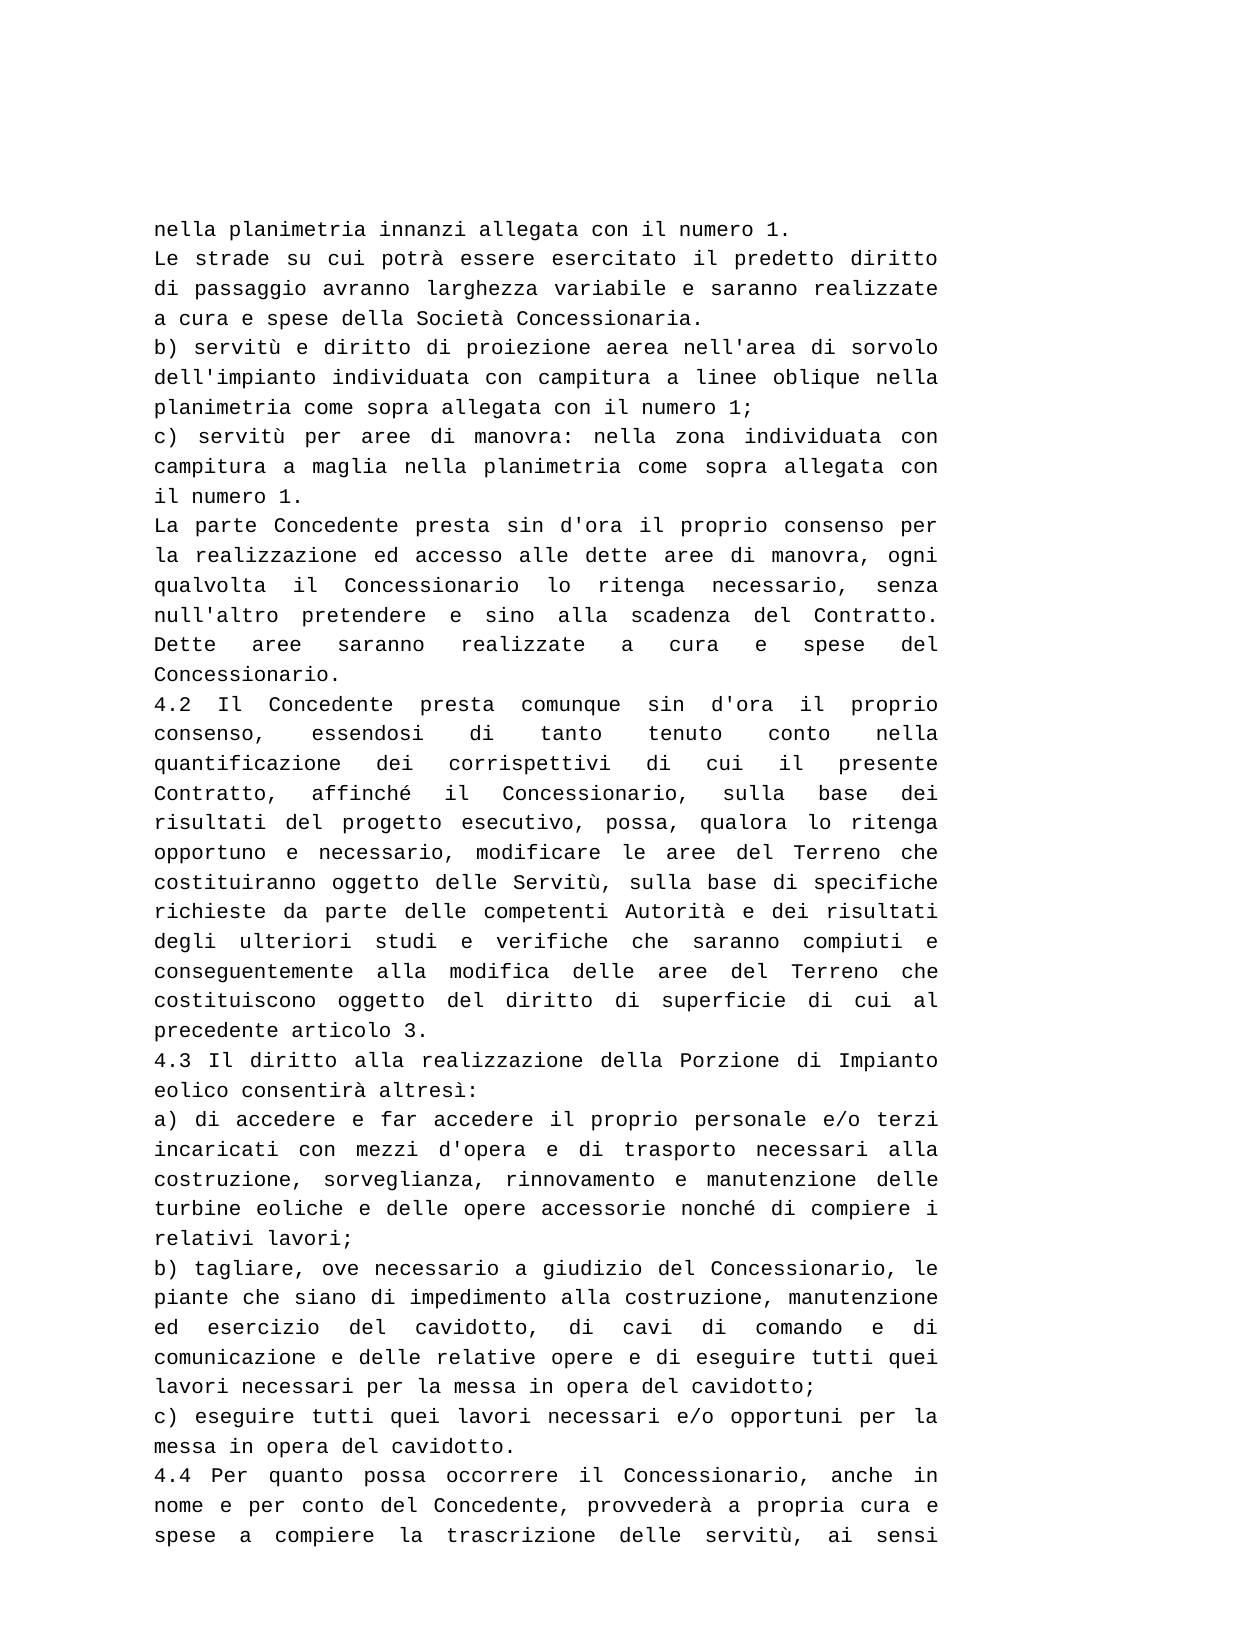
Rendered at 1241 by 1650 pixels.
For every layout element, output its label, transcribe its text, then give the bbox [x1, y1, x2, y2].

text c) eseguire tutti quei lavori necessari e/o opportuni per la messa in opera del cavidotto. [153, 1400, 939, 1459]
text b) servitù e diritto di proiezione aerea nell'area di sorvolo dell'impianto individuata con campitura a linee oblique nella planimetria come sopra allegata con il numero 1; [153, 331, 939, 420]
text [153, 213, 939, 242]
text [153, 1459, 939, 1548]
text b) tagliare, ove necessario a giudizio del Concessionario, le piante che siano di impedimento alla costruzione, manutenzione ed esercizio del cavidotto, di cavi di comando e di comunicazione e delle relative opere e di eseguire tutti quei lavori necessari per la messa in opera del cavidotto; [153, 1252, 939, 1400]
text Le strade su cui potrà essere esercitato il predetto diritto di passaggio avranno larghezza variabile e saranno realizzate a cura e spese della Società Concessionaria. [153, 242, 939, 331]
text 4.2 Il Concedente presta comunque sin d'ora il proprio consenso, essendosi di tanto tenuto conto nella quantificazione dei corrispettivi di cui il presente Contratto, affinché il Concessionario, sulla base dei risultati del progetto esecutivo, possa, qualora lo ritenga opportuno e necessario, modificare le aree del Terreno che costituiranno oggetto delle Servitù, sulla base di specifiche richieste da parte delle competenti Autorità e dei risultati degli ulteriori studi e verifiche che saranno compiuti e conseguentemente alla modifica delle aree del Terreno che costituiscono oggetto del diritto di superficie di cui al precedente articolo 3. [153, 688, 939, 1044]
text La parte Concedente presta sin d'ora il proprio consenso per la realizzazione ed accesso alle dette aree di manovra, ogni qualvolta il Concessionario lo ritenga necessario, senza null'altro pretendere e sino alla scadenza del Contratto. Dette aree saranno realizzate a cura e spese del Concessionario. [153, 509, 939, 688]
text 4.3 Il diritto alla realizzazione della Porzione di Impianto eolico consentirà altresì: [153, 1044, 939, 1103]
text c) servitù per aree di manovra: nella zona individuata con campitura a maglia nella planimetria come sopra allegata con il numero 1. [153, 420, 939, 509]
text a) di accedere e far accedere il proprio personale e/o terzi incaricati con mezzi d'opera e di trasporto necessari alla costruzione, sorveglianza, rinnovamento e manutenzione delle turbine eoliche e delle opere accessorie nonché di compiere i relativi lavori; [153, 1103, 939, 1252]
